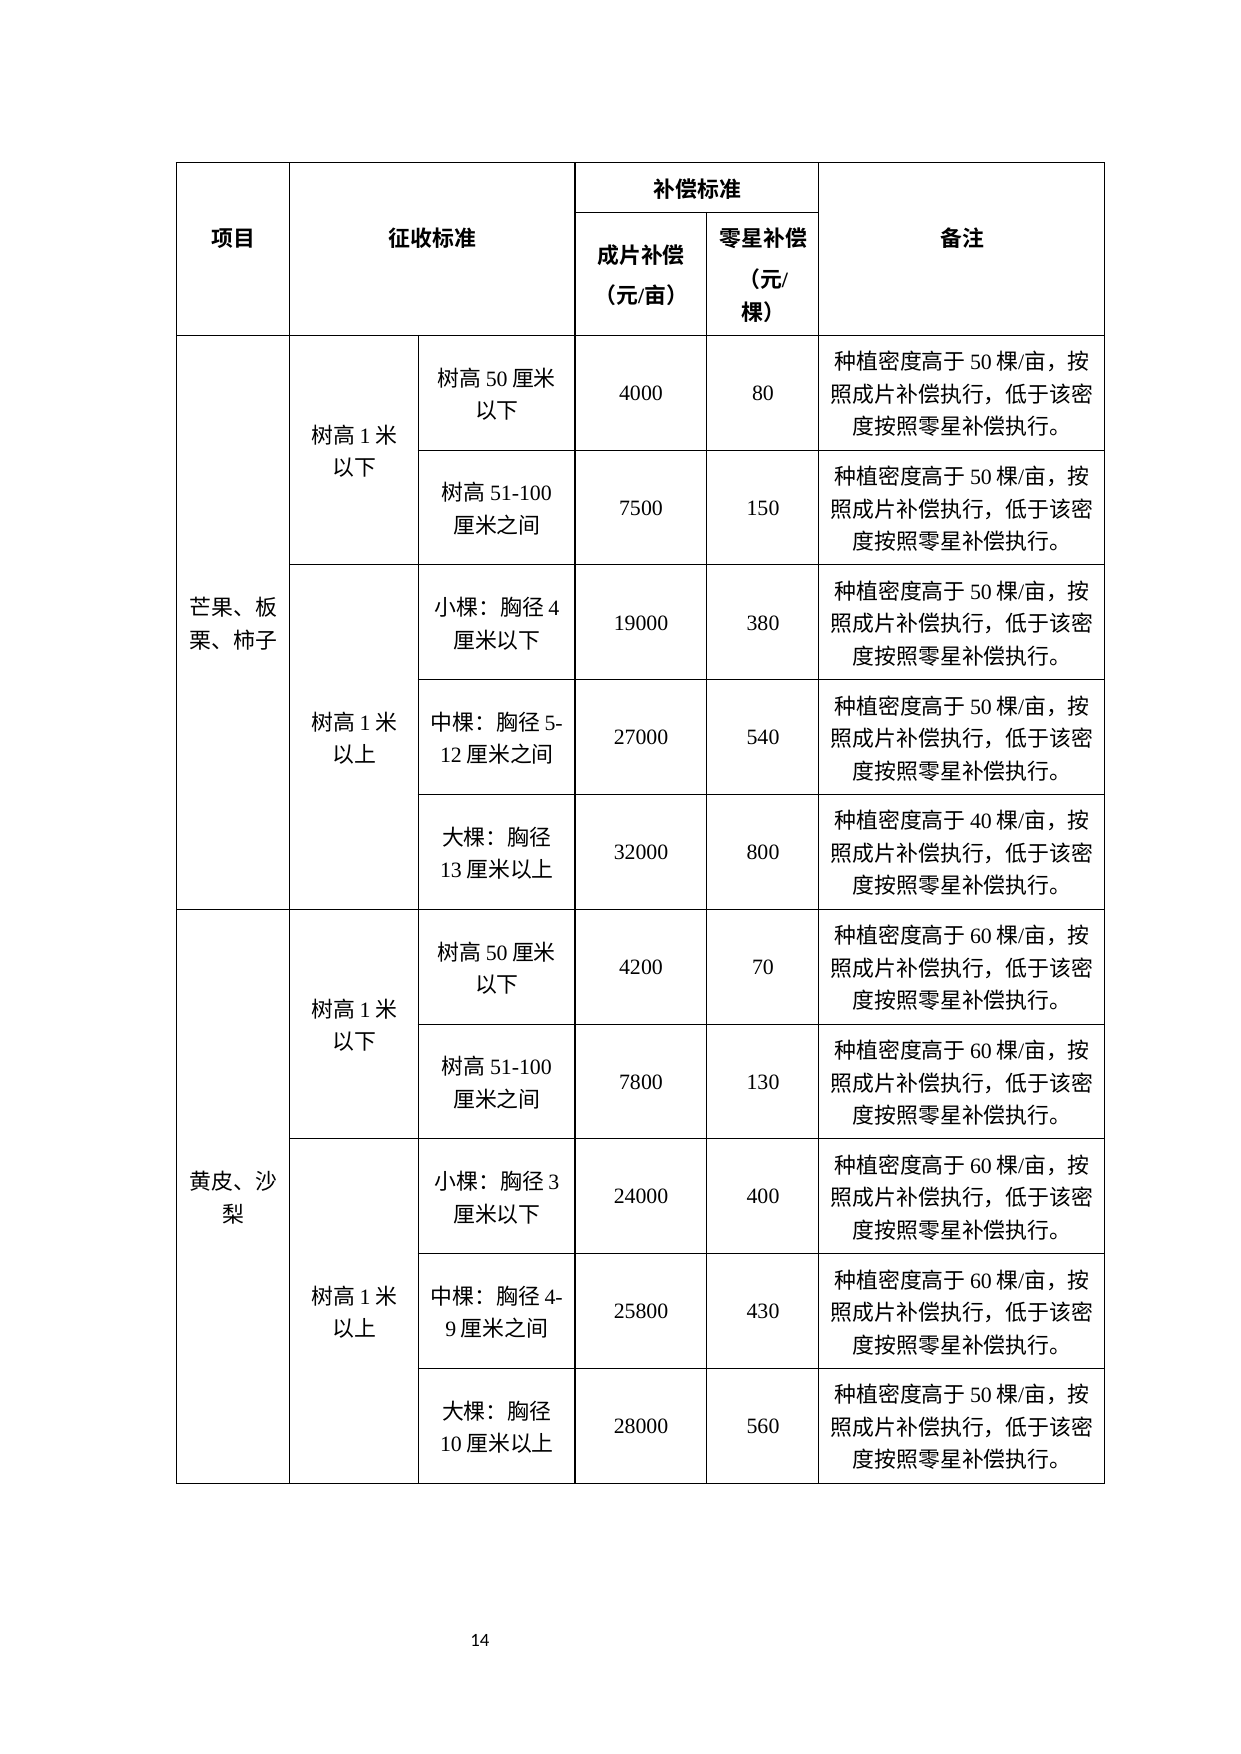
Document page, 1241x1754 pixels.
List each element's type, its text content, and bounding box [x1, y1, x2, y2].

table_cell 树高51-100厘米之间 [419, 1025, 574, 1138]
table_cell 540 [707, 680, 818, 794]
table_cell 小棵：胸径3厘米以下 [419, 1139, 574, 1253]
table_cell 19000 [576, 565, 706, 679]
table_cell 树高1米以上 [290, 1139, 418, 1483]
table_cell 大棵：胸径13厘米以上 [419, 795, 574, 909]
table_cell 27000 [576, 680, 706, 794]
table_cell 7500 [576, 451, 706, 564]
table_cell 380 [707, 565, 818, 679]
table_cell 树高1米以下 [290, 910, 418, 1138]
table_cell 种植密度高于50棵/亩，按照成片补偿执行，低于该密度按照零星补偿执行。 [819, 1369, 1104, 1483]
table_cell 芒果、板栗、柿子 [177, 336, 289, 909]
table_cell 430 [707, 1254, 818, 1368]
table_cell 25800 [576, 1254, 706, 1368]
table_cell 大棵：胸径10厘米以上 [419, 1369, 574, 1483]
table_cell 种植密度高于50棵/亩，按照成片补偿执行，低于该密度按照零星补偿执行。 [819, 565, 1104, 679]
table_cell 800 [707, 795, 818, 909]
table_cell 小棵：胸径4厘米以下 [419, 565, 574, 679]
table_header [819, 163, 1104, 212]
table_header [177, 163, 289, 212]
table_cell 树高1米以下 [290, 336, 418, 564]
table_cell 中棵：胸径5-12厘米之间 [419, 680, 574, 794]
table_cell 备注 [819, 212, 1104, 335]
table_cell 种植密度高于60棵/亩，按照成片补偿执行，低于该密度按照零星补偿执行。 [819, 1254, 1104, 1368]
table_cell 中棵：胸径4-9厘米之间 [419, 1254, 574, 1368]
table_cell 种植密度高于50棵/亩，按照成片补偿执行，低于该密度按照零星补偿执行。 [819, 451, 1104, 564]
table_cell 130 [707, 1025, 818, 1138]
table_cell 32000 [576, 795, 706, 909]
table_cell 7800 [576, 1025, 706, 1138]
table_cell 150 [707, 451, 818, 564]
table_cell 树高1米以上 [290, 565, 418, 909]
table_cell 4200 [576, 910, 706, 1023]
table_header 补偿标准 [576, 163, 818, 212]
table_cell 种植密度高于60棵/亩，按照成片补偿执行，低于该密度按照零星补偿执行。 [819, 1139, 1104, 1253]
table_cell 70 [707, 910, 818, 1023]
table_cell 种植密度高于50棵/亩，按照成片补偿执行，低于该密度按照零星补偿执行。 [819, 336, 1104, 449]
table_cell 黄皮、沙梨 [177, 910, 289, 1483]
table_cell 种植密度高于60棵/亩，按照成片补偿执行，低于该密度按照零星补偿执行。 [819, 910, 1104, 1023]
table_cell 80 [707, 336, 818, 449]
table_header [290, 163, 574, 212]
table_cell 4000 [576, 336, 706, 449]
table_cell 征收标准 [290, 212, 574, 335]
table_cell 树高50厘米以下 [419, 336, 574, 449]
table_cell 24000 [576, 1139, 706, 1253]
table_cell 树高50厘米以下 [419, 910, 574, 1023]
table_cell 成片补偿 （元/亩） [576, 213, 706, 335]
table_cell 400 [707, 1139, 818, 1253]
table_cell 项目 [177, 212, 289, 335]
table_cell 树高51-100厘米之间 [419, 451, 574, 564]
table_cell 种植密度高于40棵/亩，按照成片补偿执行，低于该密度按照零星补偿执行。 [819, 795, 1104, 909]
table_cell 560 [707, 1369, 818, 1483]
table_cell 种植密度高于50棵/亩，按照成片补偿执行，低于该密度按照零星补偿执行。 [819, 680, 1104, 794]
table_cell 28000 [576, 1369, 706, 1483]
table_cell 种植密度高于60棵/亩，按照成片补偿执行，低于该密度按照零星补偿执行。 [819, 1025, 1104, 1138]
table_cell 零星补偿 （元/棵） [707, 213, 818, 335]
